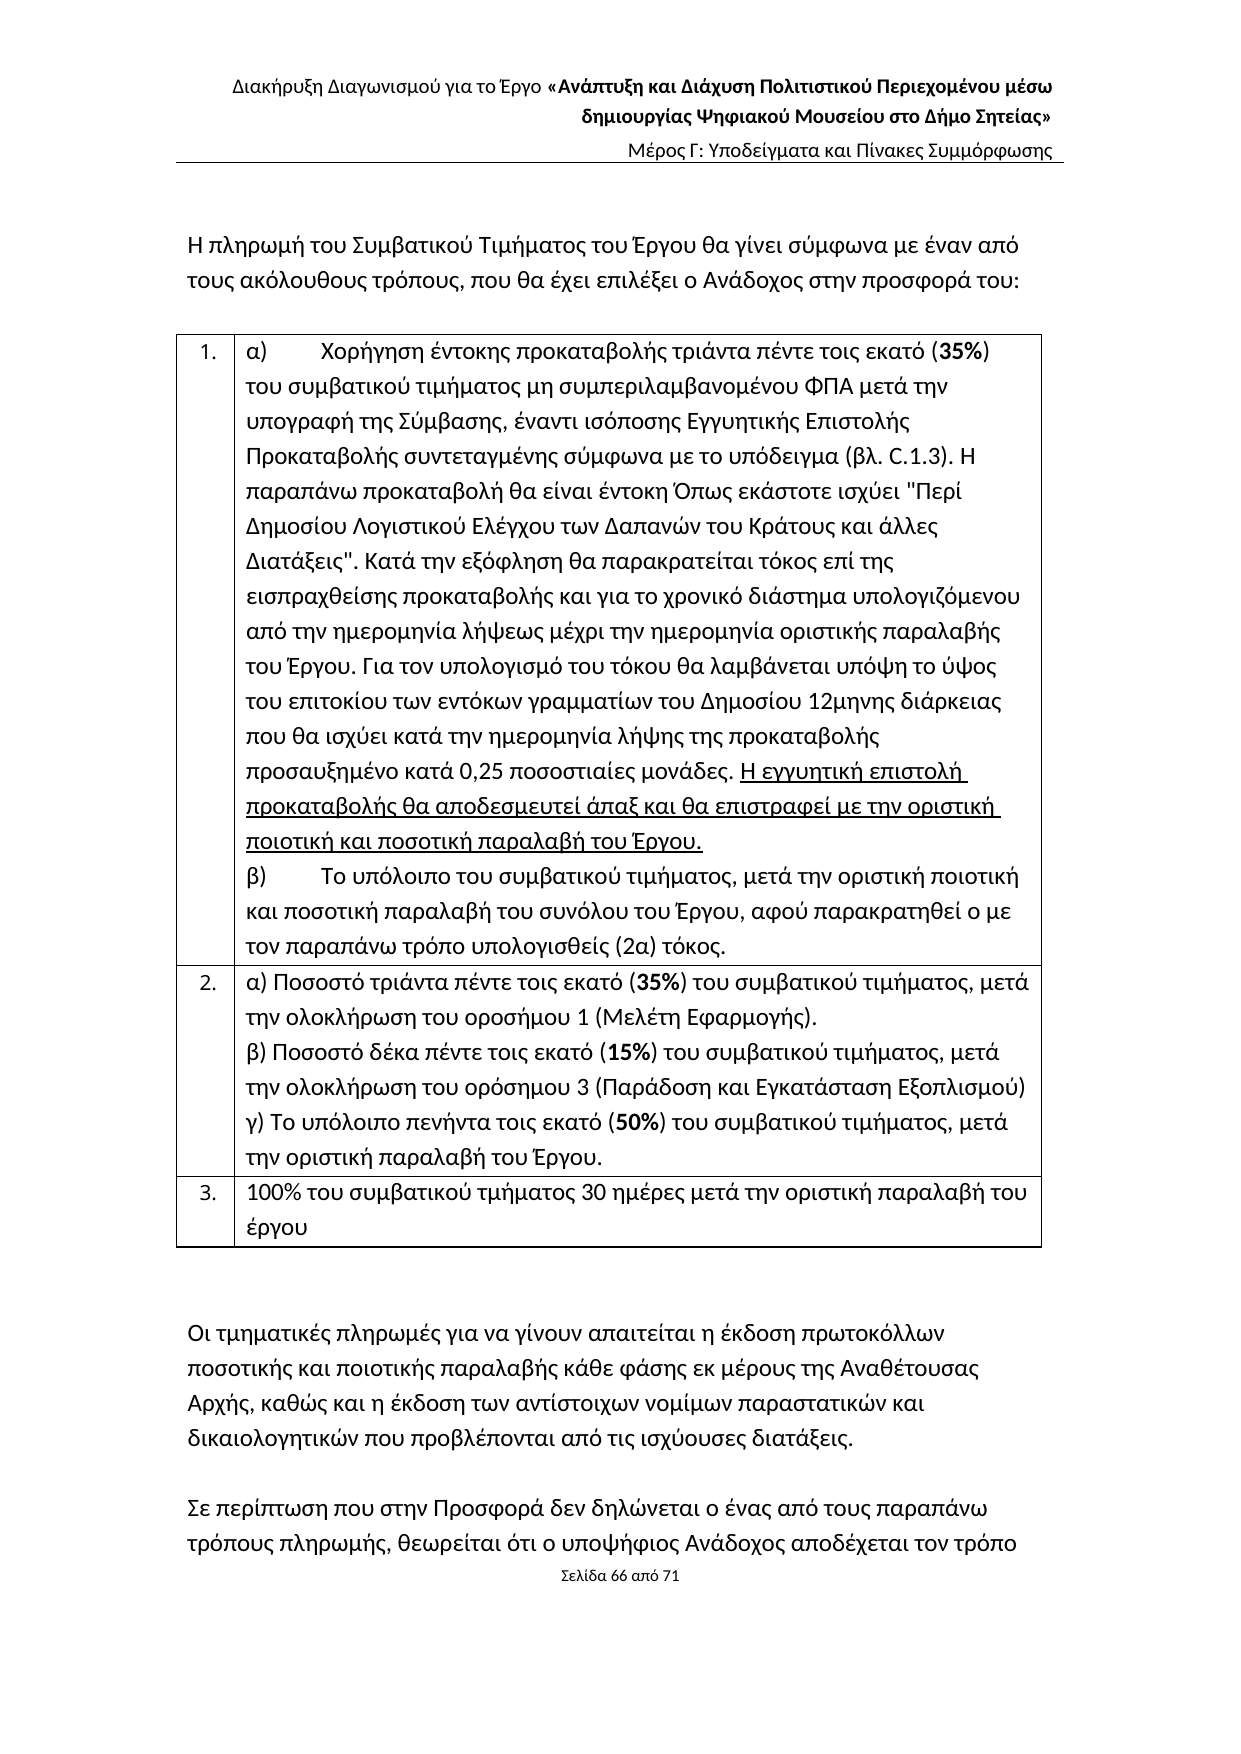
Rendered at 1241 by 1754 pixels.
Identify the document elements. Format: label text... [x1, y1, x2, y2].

text τρόπους πληρωμής, θεωρείται ότι ο υποψήφιος Ανάδοχος αποδέχεται τον τρόπο [187, 1527, 1053, 1558]
text Σε περίπτωση που στην Προσφορά δεν δηλώνεται ο ένας από τους παραπάνω [187, 1492, 1053, 1523]
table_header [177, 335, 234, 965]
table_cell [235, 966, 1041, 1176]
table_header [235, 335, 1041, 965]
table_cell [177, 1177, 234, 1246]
text Αρχής, καθώς και η έκδοση των αντίστοιχων νομίμων παραστατικών και [187, 1387, 1053, 1418]
text Οι τμηματικές πληρωμές για να γίνουν απαιτείται η έκδοση πρωτοκόλλων [187, 1317, 1053, 1348]
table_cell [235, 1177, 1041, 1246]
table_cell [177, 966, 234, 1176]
text Η πληρωμή του Συμβατικού Τιμήματος του Έργου θα γίνει σύμφωνα με έναν από [187, 229, 1053, 259]
text ποσοτικής και ποιοτικής παραλαβής κάθε φάσης εκ μέρους της Αναθέτουσας [187, 1352, 1053, 1383]
text τους ακόλουθους τρόπους, που θα έχει επιλέξει ο Ανάδοχος στην προσφορά του: [187, 264, 1053, 294]
text δικαιολογητικών που προβλέπονται από τις ισχύουσες διατάξεις. [187, 1422, 1053, 1453]
